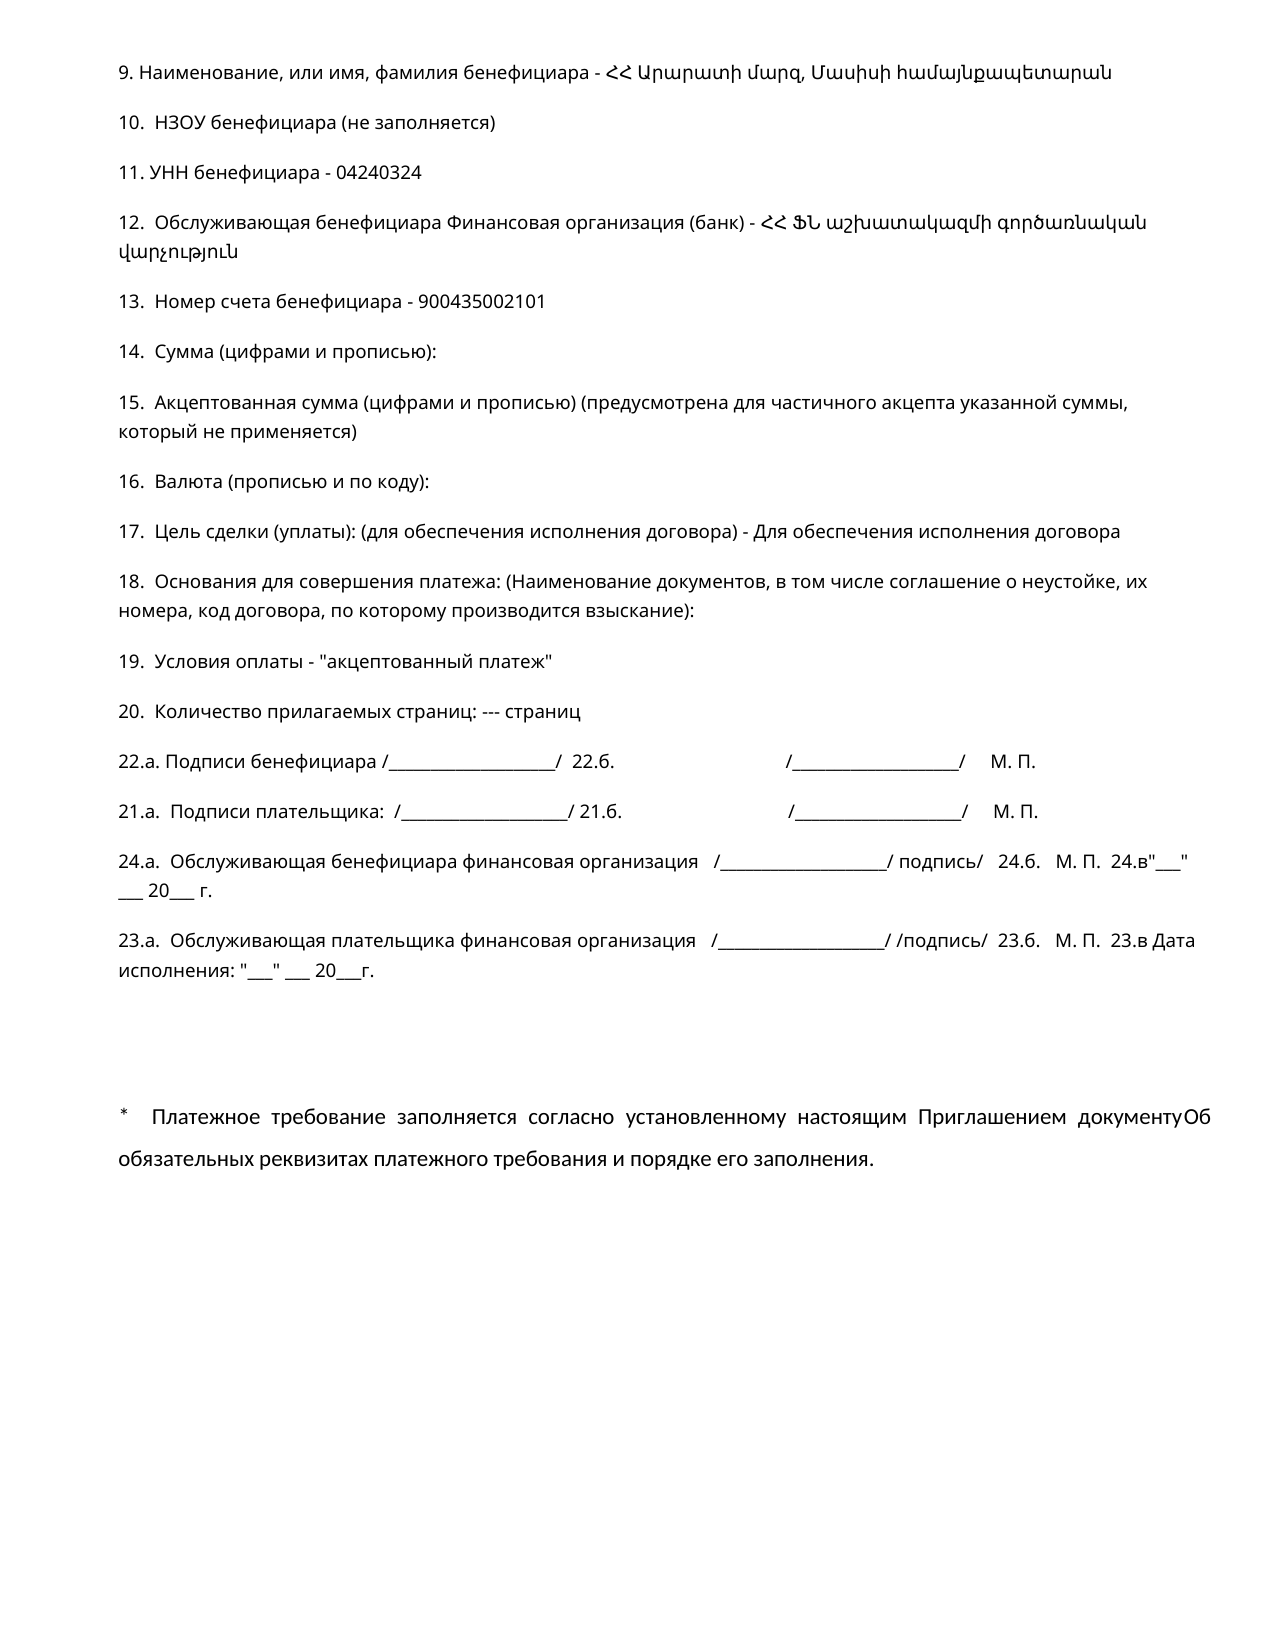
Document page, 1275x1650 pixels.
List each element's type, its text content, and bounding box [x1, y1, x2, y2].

text * Платежное требование заполняется согласно установленному настоящим Приглашением документуОб обязательных реквизитах платежного требования и порядке его заполнения. [118, 1102, 1211, 1172]
